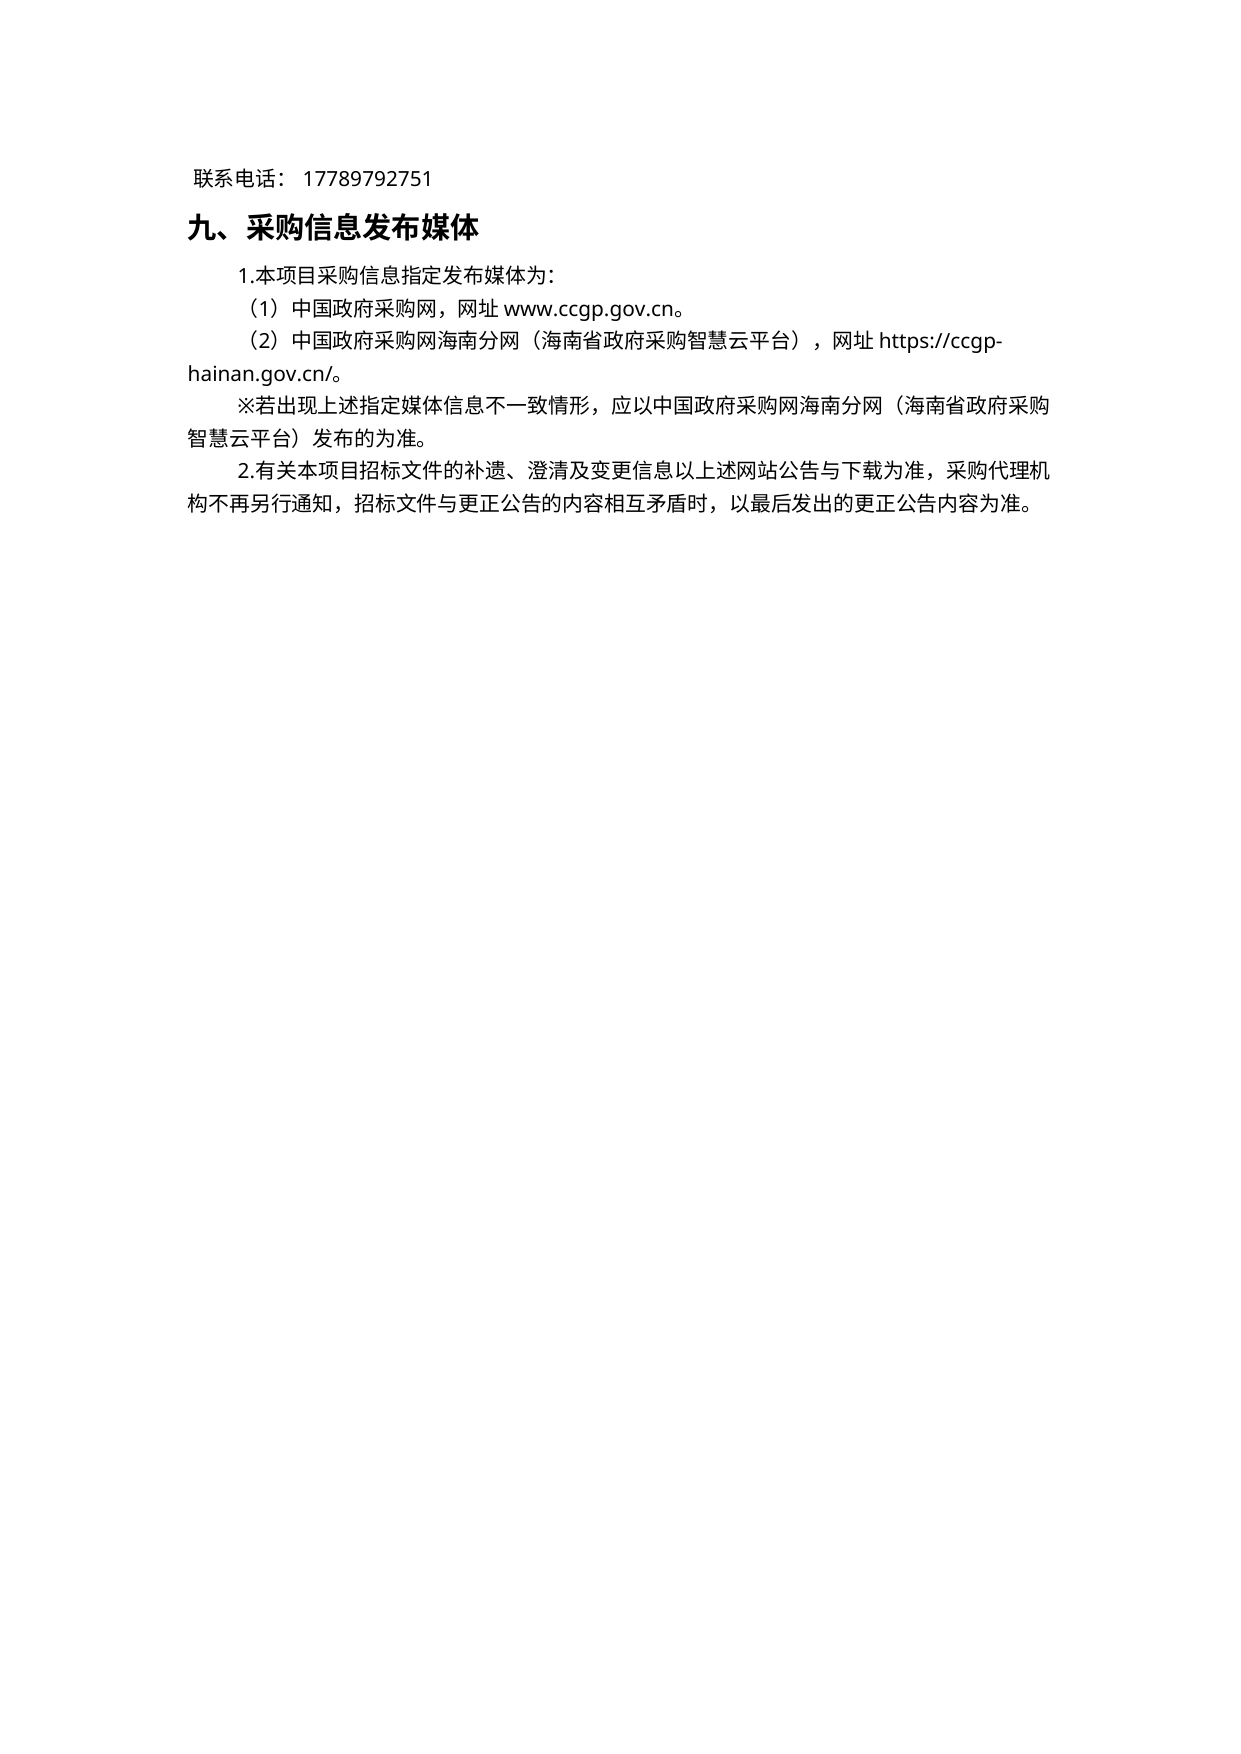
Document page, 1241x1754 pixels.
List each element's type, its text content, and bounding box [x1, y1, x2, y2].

text （2）中国政府采购网海南分网（海南省政府采购智慧云平台），网址https://ccgp-hainan.gov.cn/。 [187, 324, 1053, 389]
text 九、采购信息发布媒体 [187, 194, 1053, 259]
text （1）中国政府采购网，网址www.ccgp.gov.cn。 [187, 292, 1053, 324]
text 2.有关本项目招标文件的补遗、澄清及变更信息以上述网站公告与下载为准，采购代理机构不再另行通知，招标文件与更正公告的内容相互矛盾时，以最后发出的更正公告内容为准。 [187, 454, 1053, 519]
text ※若出现上述指定媒体信息不一致情形，应以中国政府采购网海南分网（海南省政府采购智慧云平台）发布的为准。 [187, 389, 1053, 454]
text 联系电话： 17789792751 [187, 162, 1053, 194]
text 1.本项目采购信息指定发布媒体为： [187, 259, 1053, 292]
